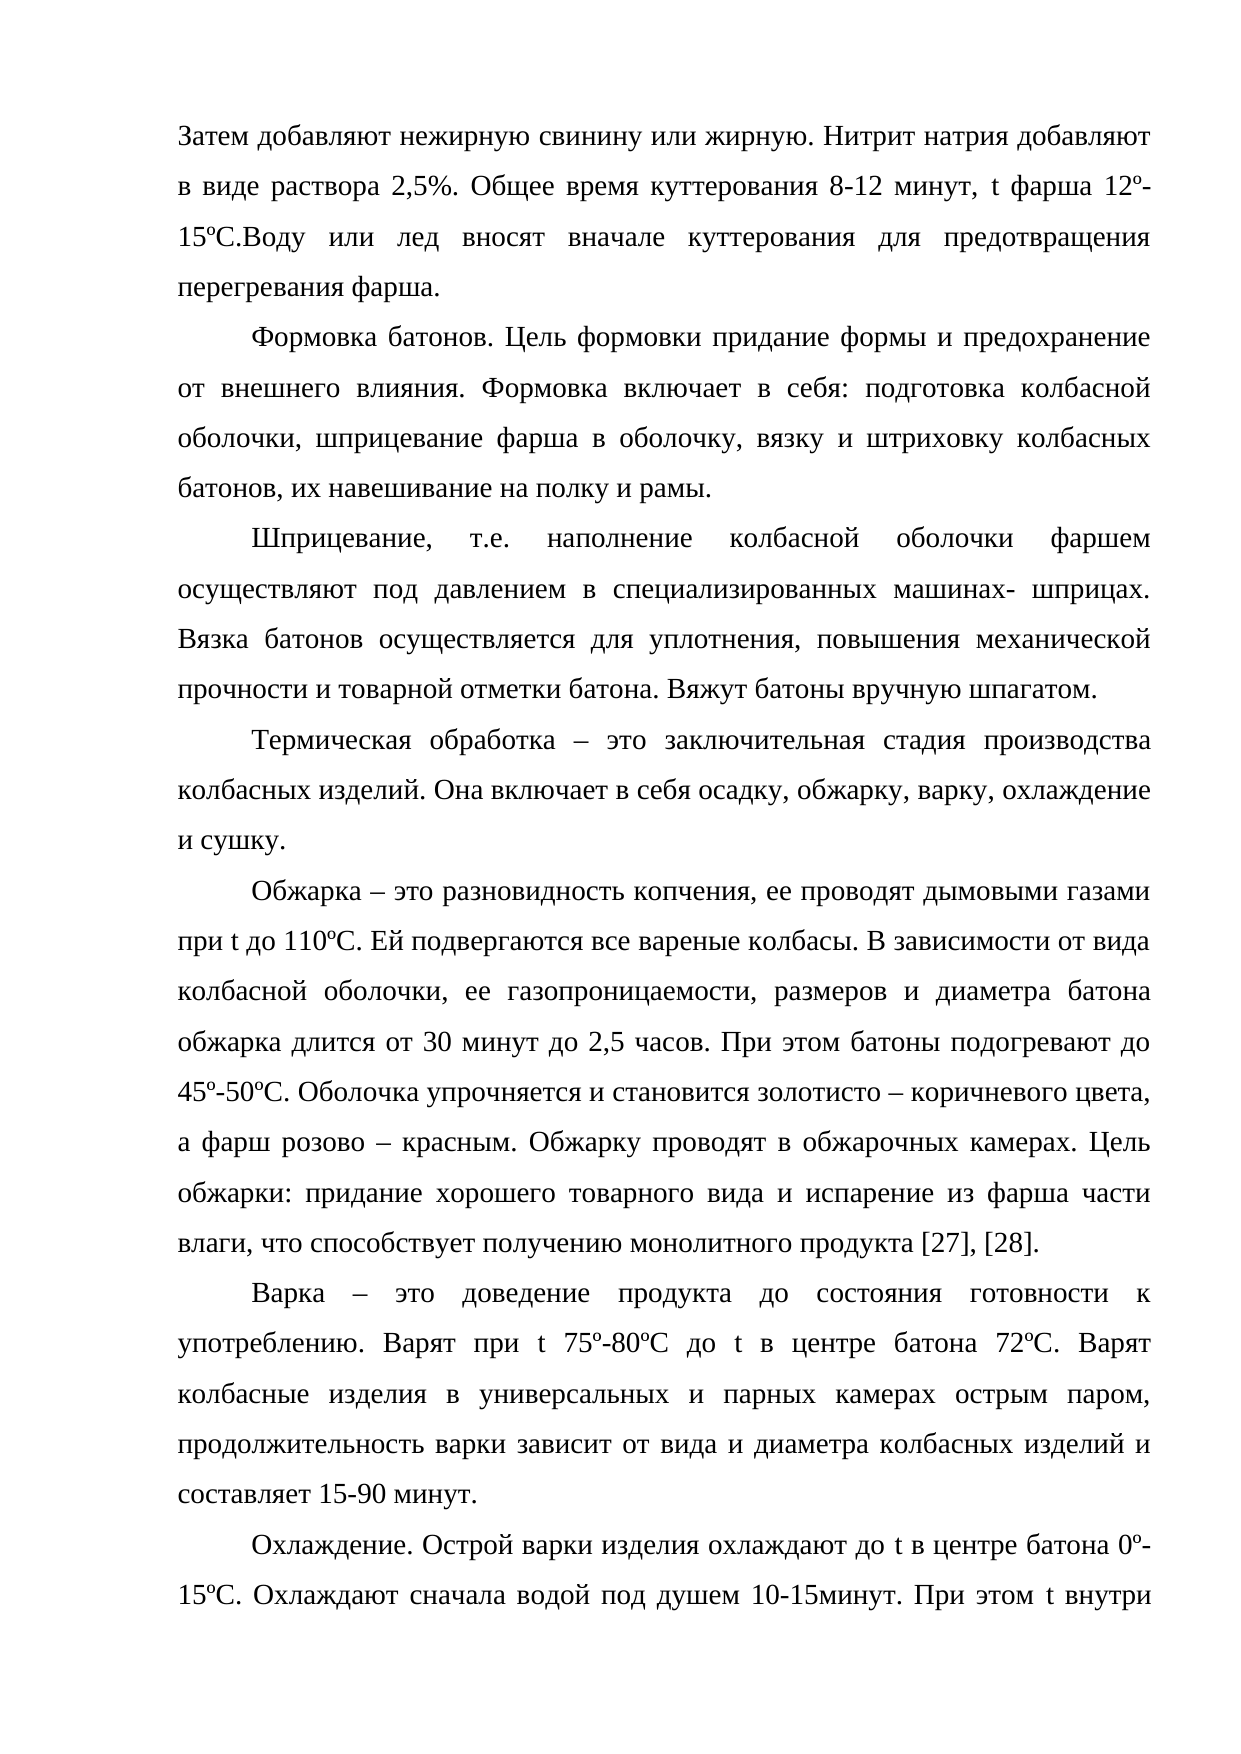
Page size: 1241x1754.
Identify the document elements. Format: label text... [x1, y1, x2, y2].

text Обжарка – это разновидность копчения, ее проводят дымовыми газами при t до 110ºС. Ей подвергаются все вареные колбасы. В зависимости от вида колбасной оболочки, ее газопроницаемости, размеров и диаметра батона обжарка длится от 30 минут до 2,5 часов. При этом батоны подогревают до 45º-50ºС. Оболочка упрочняется и становится золотисто – коричневого цвета, а фарш розово – красным. Обжарку проводят в обжарочных камерах. Цель обжарки: придание хорошего товарного вида и испарение из фарша части влаги, что способствует получению монолитного продукта [27], [28]. [177, 873, 1152, 1258]
text Термическая обработка – это заключительная стадия производства колбасных изделий. Она включает в себя осадку, обжарку, варку, охлаждение и сушку. [177, 722, 1152, 856]
text Варка – это доведение продукта до состояния готовности к употреблению. Варят при t 75º-80ºС до t в центре батона 72ºС. Варят колбасные изделия в универсальных и парных камерах острым паром, продолжительность варки зависит от вида и диаметра колбасных изделий и составляет 15-90 минут. [177, 1275, 1152, 1510]
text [177, 1527, 1152, 1611]
text Шприцевание, т.е. наполнение колбасной оболочки фаршем осуществляют под давлением в специализированных машинах- шприцах. Вязка батонов осуществляется для уплотнения, повышения механической прочности и товарной отметки батона. Вяжут батоны вручную шпагатом. [177, 521, 1152, 705]
text Формовка батонов. Цель формовки придание формы и предохранение от внешнего влияния. Формовка включает в себя: подготовка колбасной оболочки, шприцевание фарша в оболочку, вязку и штриховку колбасных батонов, их навешивание на полку и рамы. [177, 319, 1152, 504]
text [177, 118, 1152, 303]
